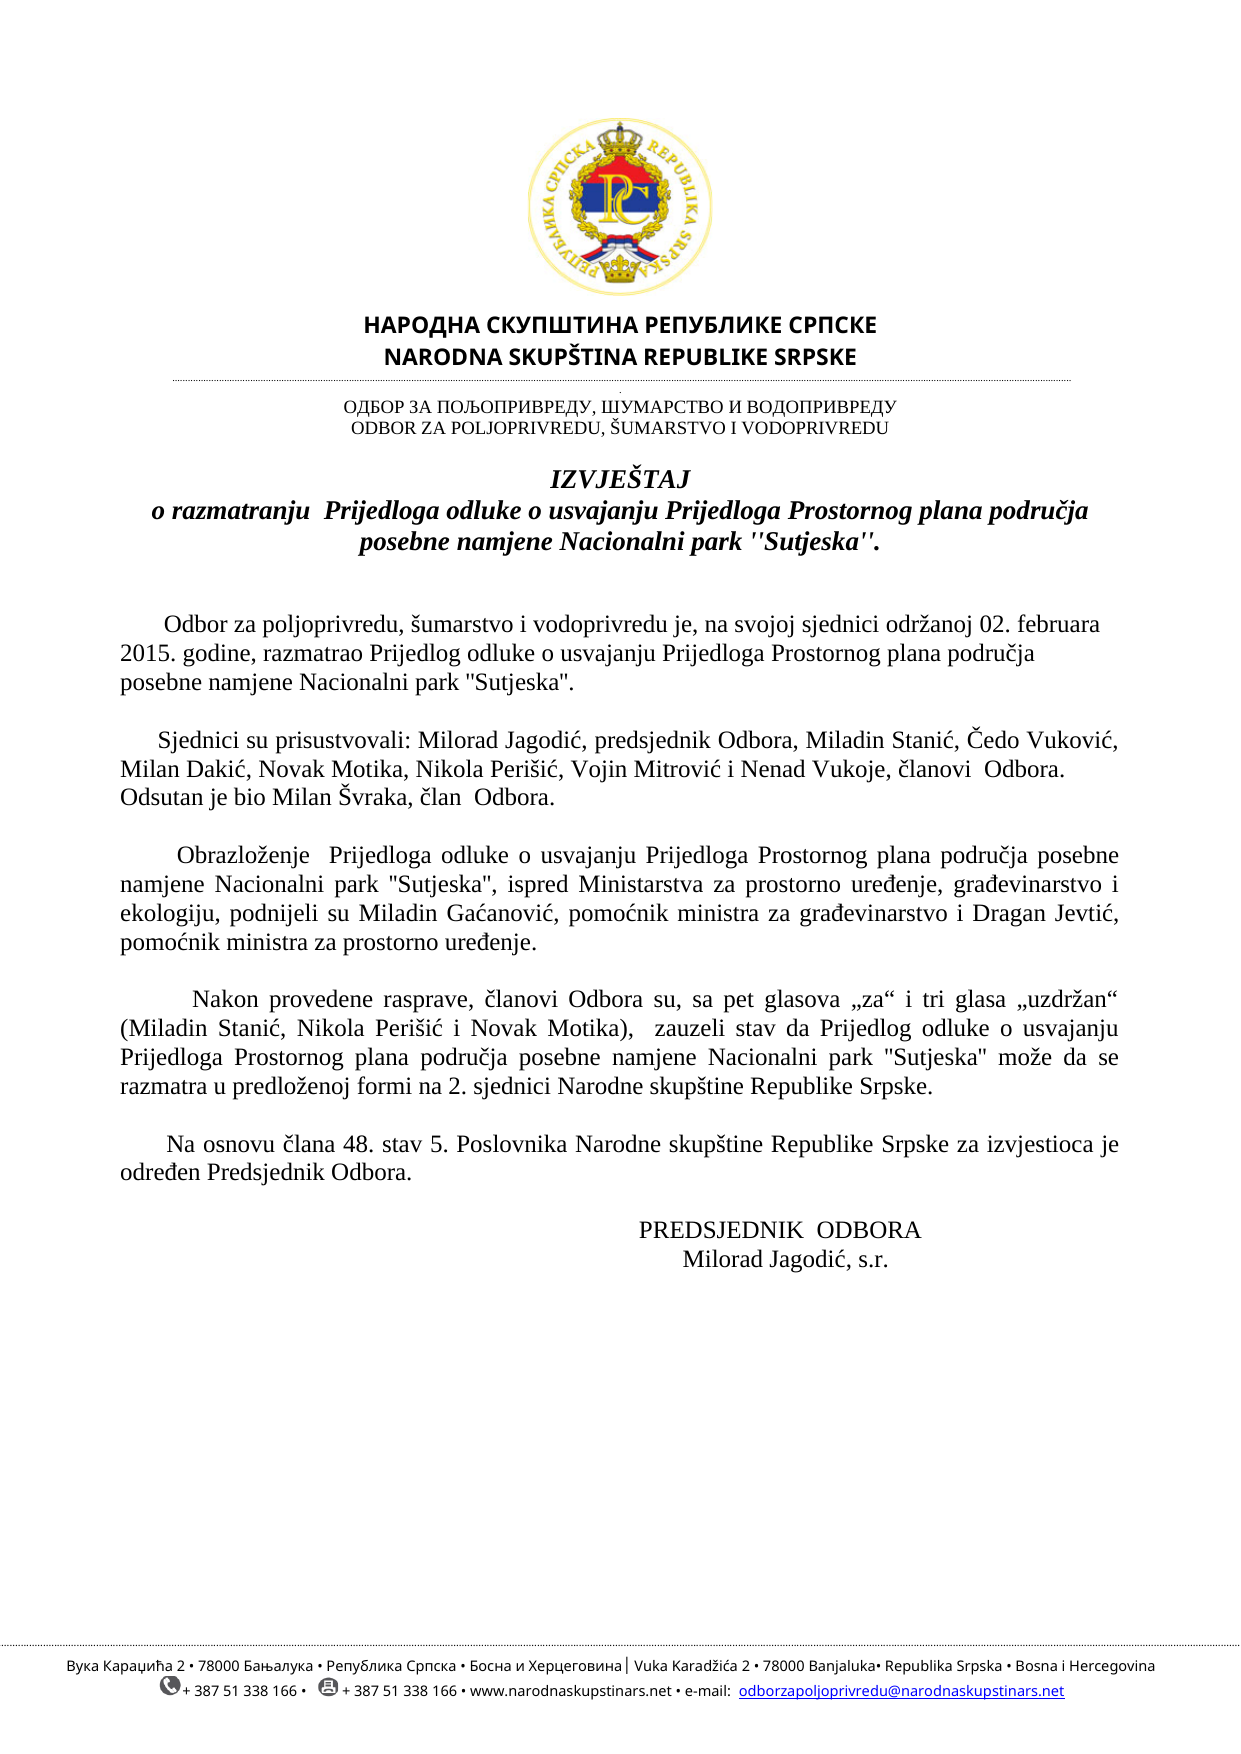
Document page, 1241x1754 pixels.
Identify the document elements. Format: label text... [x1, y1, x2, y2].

text Odsutan je bio Milan Švraka, član Odbora. [120, 782, 1120, 811]
text Nakon provedene rasprave, članovi Odbora su, sa pet glasova „za“ i tri glasa „uzdržan“ (Miladin Stanić, Nikola Perišić i Novak Motika), zauzeli stav da Prijedlog odluke o usvajanju Prijedloga Prostornog plana područja posebne namjene Nacionalni park ''Sutjeska'' može da se razmatra u predloženoj formi na 2. sjednici Narodne skupštine Republike Srpske. [120, 984, 1120, 1099]
text Milorad Jagodić, s.r. [120, 1244, 1120, 1272]
text Obrazloženje Prijedloga odluke o usvajanju Prijedloga Prostornog plana područja posebne namjene Nacionalni park ''Sutjeska'', ispred Ministarstva za prostorno uređenje, građevinarstvo i ekologiju, podnijeli su Miladin Gaćanović, pomoćnik ministra za građevinarstvo i Dragan Jevtić, pomoćnik ministra za prostorno uređenje. [120, 840, 1120, 955]
subtitle o razmatranju Prijedloga odluke o usvajanju Prijedloga Prostornog plana područja posebne namjene Nacionalni park ''Sutjeska''. [120, 494, 1120, 556]
text Sjednici su prisustvovali: Milorad Jagodić, predsjednik Odbora, Miladin Stanić, Čedo Vuković, Milan Dakić, Novak Motika, Nikola Perišić, Vojin Mitrović i Nenad Vukoje, članovi Odbora. [120, 725, 1120, 782]
subtitle IZVJEŠTAJ [120, 463, 1120, 494]
text PREDSJEDNIK ODBORA [120, 1215, 1120, 1244]
text Na osnovu člana 48. stav 5. Poslovnika Narodne skupštine Republike Srpske za izvjestioca je određen Predsjednik Odbora. [120, 1129, 1120, 1186]
text Odbor za poljoprivredu, šumarstvo i vodoprivredu je, na svojoj sjednici održanoj 02. februara 2015. godine, razmatrao Prijedlog odluke o usvajanju Prijedloga Prostornog plana područja posebne namjene Nacionalni park ''Sutjeska''. [120, 609, 1120, 696]
